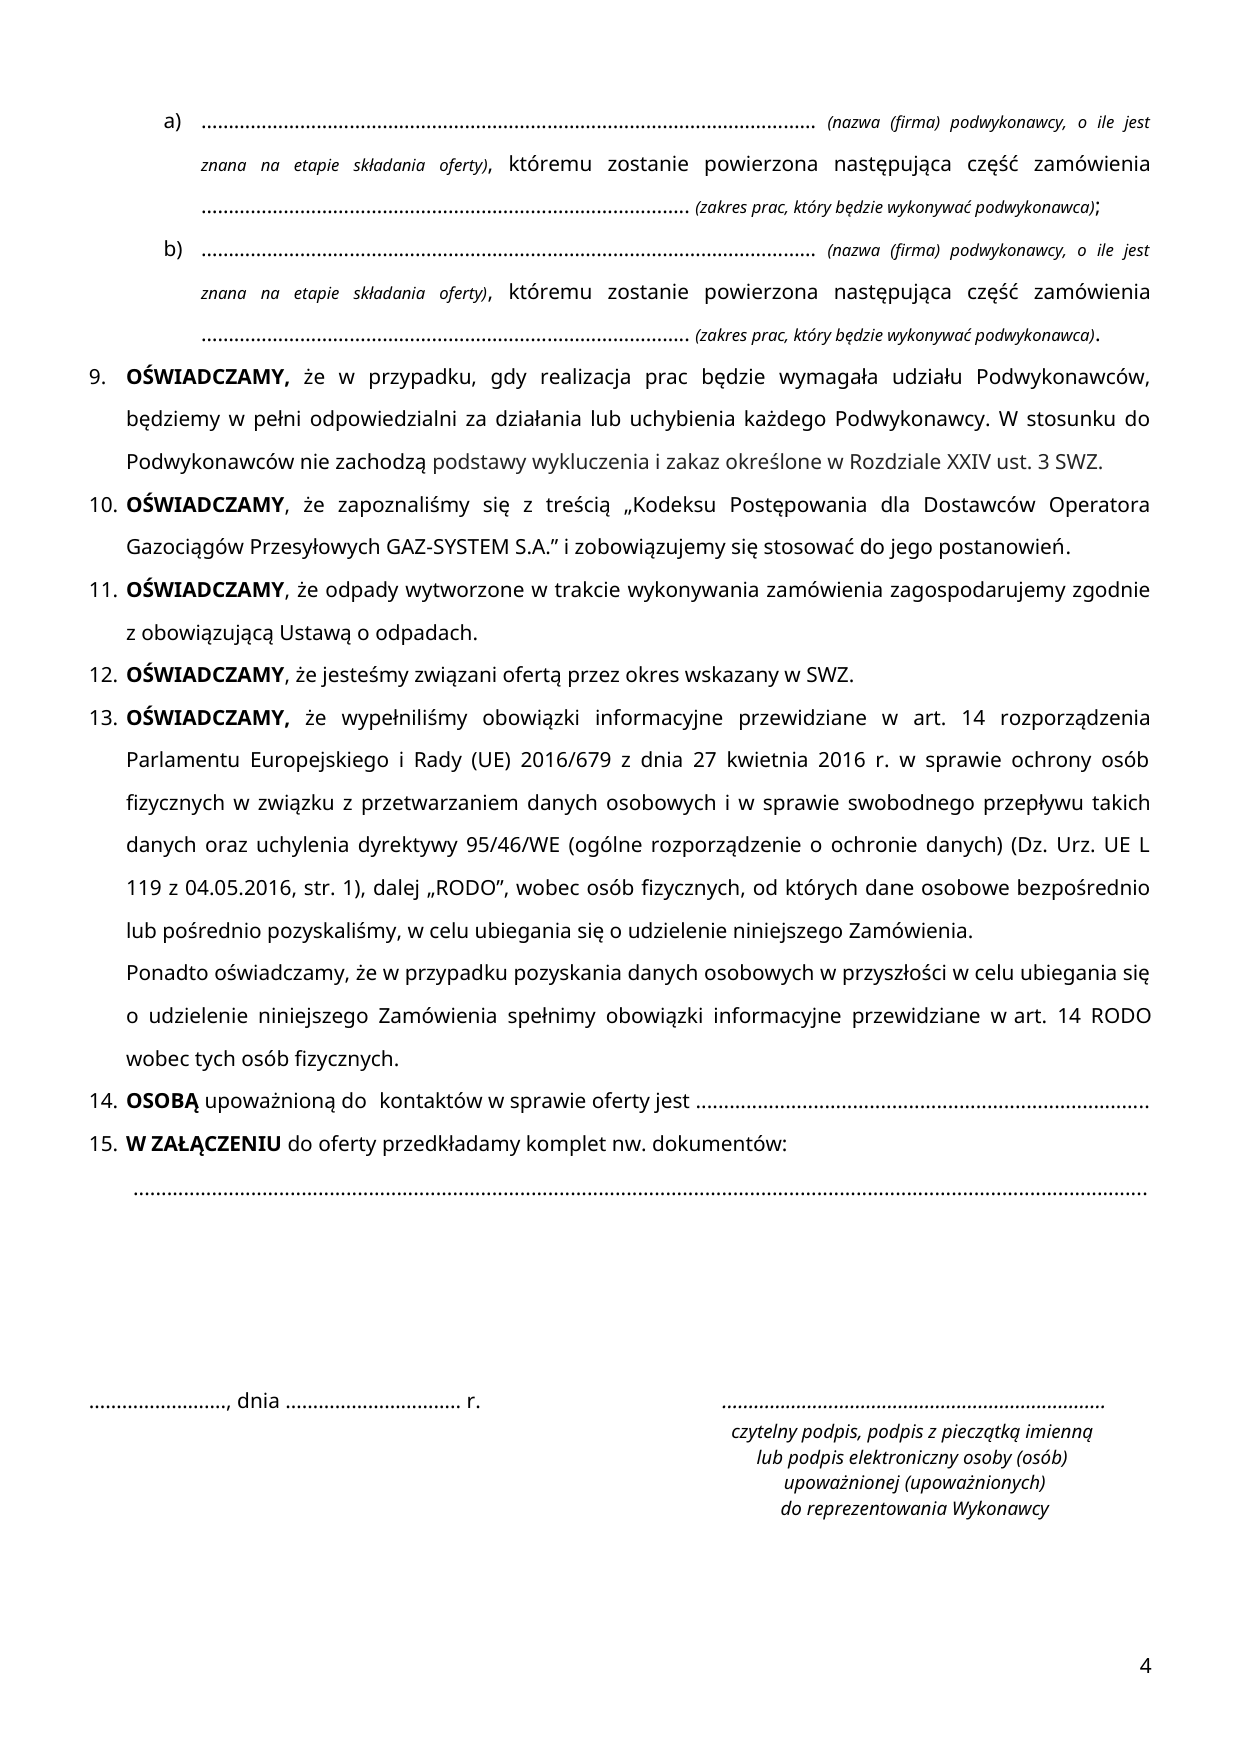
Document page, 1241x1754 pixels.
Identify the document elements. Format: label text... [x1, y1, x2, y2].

text czytelny podpis, podpis z pieczątką imienną [89, 1418, 1152, 1444]
text upoważnionej (upoważnionych) [89, 1469, 1152, 1495]
list OŚWIADCZAMY, że wypełniliśmy obowiązki informacyjne przewidziane w art. 14 rozporządzenia Parlamentu Europejskiego i Rady (UE) 2016/679 z dnia 27 kwietnia 2016 r. w sprawie ochrony osób fizycznych w związku z przetwarzaniem danych osobowych i w sprawie swobodnego przepływu takich danych oraz uchylenia dyrektywy 95/46/WE (ogólne rozporządzenie o ochronie danych) (Dz. Urz. UE L 119 z 04.05.2016, str. 1), dalej „RODO”, wobec osób fizycznych, od których dane osobowe bezpośrednio lub pośrednio pozyskaliśmy, w celu ubiegania się o udzielenie niniejszego Zamówienia. [89, 703, 1152, 944]
list OŚWIADCZAMY, że zapoznaliśmy się z treścią „Kodeksu Postępowania dla Dostawców Operatora Gazociągów Przesyłowych GAZ-SYSTEM S.A.” i zobowiązujemy się stosować do jego postanowień. [89, 490, 1152, 561]
list OŚWIADCZAMY, że jesteśmy związani ofertą przez okres wskazany w SWZ. [89, 660, 1152, 689]
list ………………………………………………………………………….……………………… (nazwa (firma) podwykonawcy, o ile jest znana na etapie składania oferty), któremu zostanie powierzona następująca część zamówienia …………………………………………………………………………….. (zakres prac, który będzie wykonywać podwykonawca). [163, 234, 1152, 348]
list OŚWIADCZAMY, że odpady wytworzone w trakcie wykonywania zamówienia zagospodarujemy zgodnie z obowiązującą Ustawą o odpadach. [89, 575, 1152, 646]
text lub podpis elektroniczny osoby (osób) [89, 1444, 1152, 1469]
text Ponadto oświadczamy, że w przypadku pozyskania danych osobowych w przyszłości w celu ubiegania się o udzielenie niniejszego Zamówienia spełnimy obowiązki informacyjne przewidziane w art. 14 RODO wobec tych osób fizycznych. [126, 958, 1152, 1072]
text ……………………., dnia ………………………….. r. ……………………………………………………………… [89, 1386, 1152, 1414]
list OSOBĄ upoważnioną do kontaktów w sprawie oferty jest [89, 1086, 1152, 1115]
list OŚWIADCZAMY, że w przypadku, gdy realizacja prac będzie wymagała udziału Podwykonawców, będziemy w pełni odpowiedzialni za działania lub uchybienia każdego Podwykonawcy. W stosunku do Podwykonawców nie zachodzą podstawy wykluczenia i zakaz określone w Rozdziale XXIV ust. 3 SWZ. [89, 362, 1152, 476]
list W ZAŁĄCZENIU do oferty przedkładamy komplet nw. dokumentów: [89, 1129, 1152, 1157]
text do reprezentowania Wykonawcy [89, 1495, 1152, 1521]
list ………………………………………………………………………….……………………… (nazwa (firma) podwykonawcy, o ile jest znana na etapie składania oferty), któremu zostanie powierzona następująca część zamówienia …………………………………………………………………………….. (zakres prac, który będzie wykonywać podwykonawca); [163, 106, 1152, 220]
